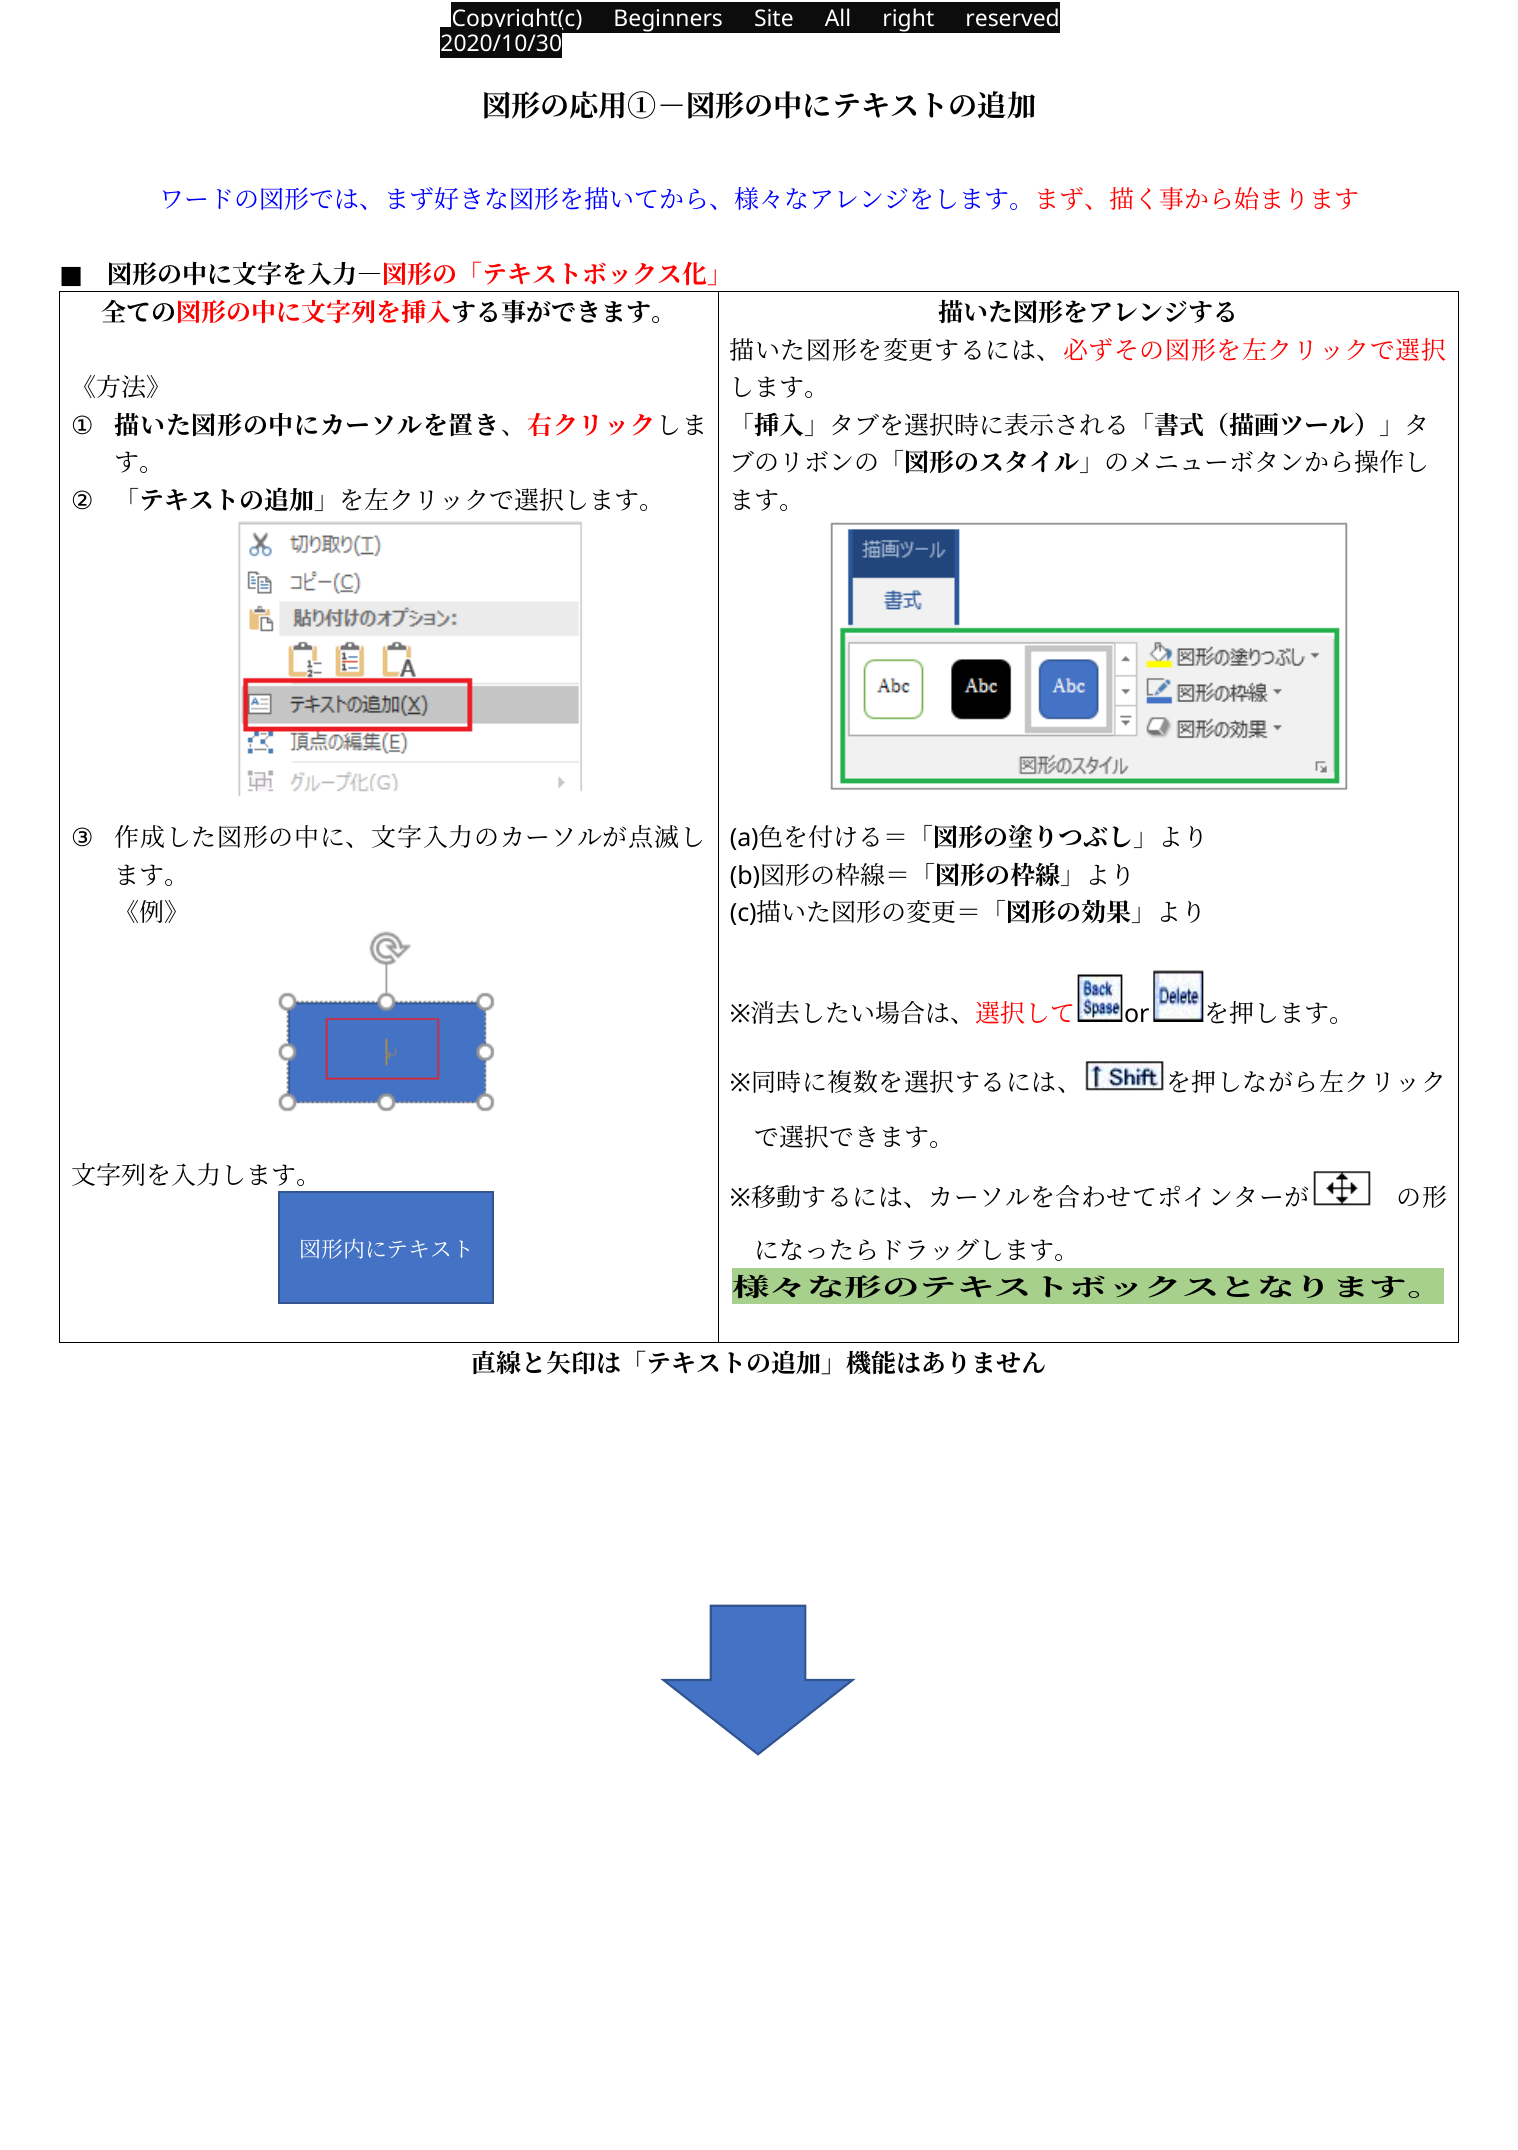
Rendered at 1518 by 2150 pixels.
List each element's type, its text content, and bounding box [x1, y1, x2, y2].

table_header 全ての図形の中に文字列を挿入する事ができます。 《方法》 描いた図形の中にカーソルを置き、右クリックします。 「テキストの追加」を左クリックで選択します。 作成した図形の中に、文字入力のカーソルが点滅します。 《例》 文字列を入力します。 [60, 292, 718, 1342]
picture [1311, 1170, 1371, 1207]
picture [1075, 973, 1124, 1022]
text ■ 図形の中に文字を入力―図形の「テキストボックス化」 [59, 254, 1459, 291]
picture [276, 929, 502, 1119]
picture [825, 517, 1352, 793]
text 直線と矢印は「テキストの追加」機能はありません [59, 1343, 1459, 1381]
picture [231, 517, 590, 796]
text ワードの図形では、まず好きな図形を描いてから、様々なアレンジをします。まず、描く事から始まります [59, 179, 1459, 216]
text 図形の応用①－図形の中にテキストの追加 [59, 66, 1459, 141]
picture [1083, 1060, 1167, 1092]
table_header 描いた図形をアレンジする 描いた図形を変更するには、必ずその図形を左クリックで選択します。 「挿入」タブを選択時に表示される「書式（描画ツール）」タブのリボンの「図形のスタイル」のメニューボタンから操作します。 (a)色を付ける＝「図形の塗りつぶし」より (b)図形の枠線＝「図形の枠線」より (c)描いた図形の変更＝「図形の効果」より ※消去したい場合は、選択してorを押します。 ※同時に複数を選択するには、を押しながら左クリックで選択できます。 ※移動するには、カーソルを合わせてポインターが の形になったらドラッグします。 様々な形のテキストボックスとなります。 [719, 292, 1458, 1342]
picture [1149, 967, 1205, 1022]
